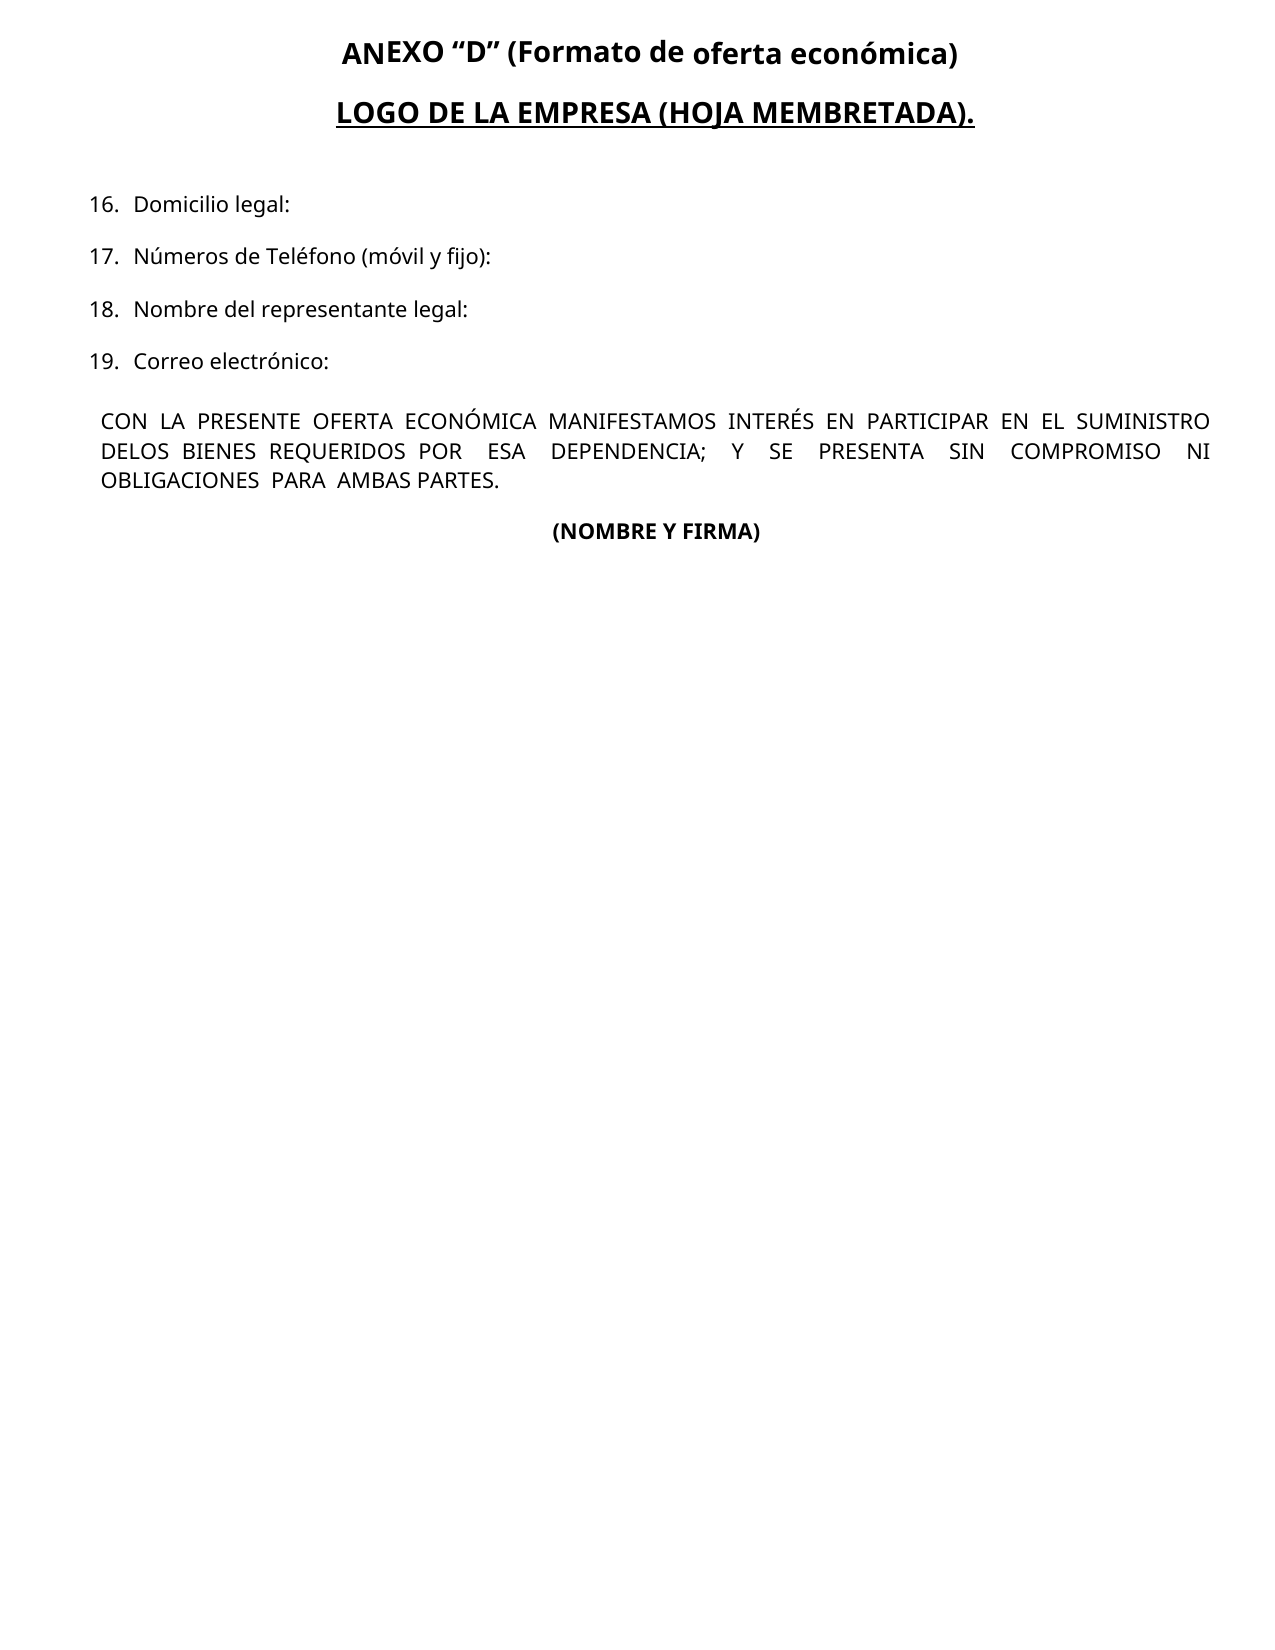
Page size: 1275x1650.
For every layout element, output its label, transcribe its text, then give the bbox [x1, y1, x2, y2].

list Números de Teléfono (móvil y fijo): [89, 241, 1211, 271]
list Domicilio legal: [89, 189, 1211, 219]
list Correo electrónico: [89, 346, 1211, 376]
list Nombre del representante legal: [89, 294, 1211, 324]
text (NOMBRE Y FIRMA) [100, 516, 1212, 546]
text CON LA PRESENTE OFERTA ECONÓMICA MANIFESTAMOS INTERÉS EN PARTICIPAR EN EL SUMINISTRO DELOS BIENES REQUERIDOS POR ESA DEPENDENCIA; Y SE PRESENTA SIN COMPROMISO NI OBLIGACIONES PARA AMBAS PARTES. [100, 406, 1212, 495]
